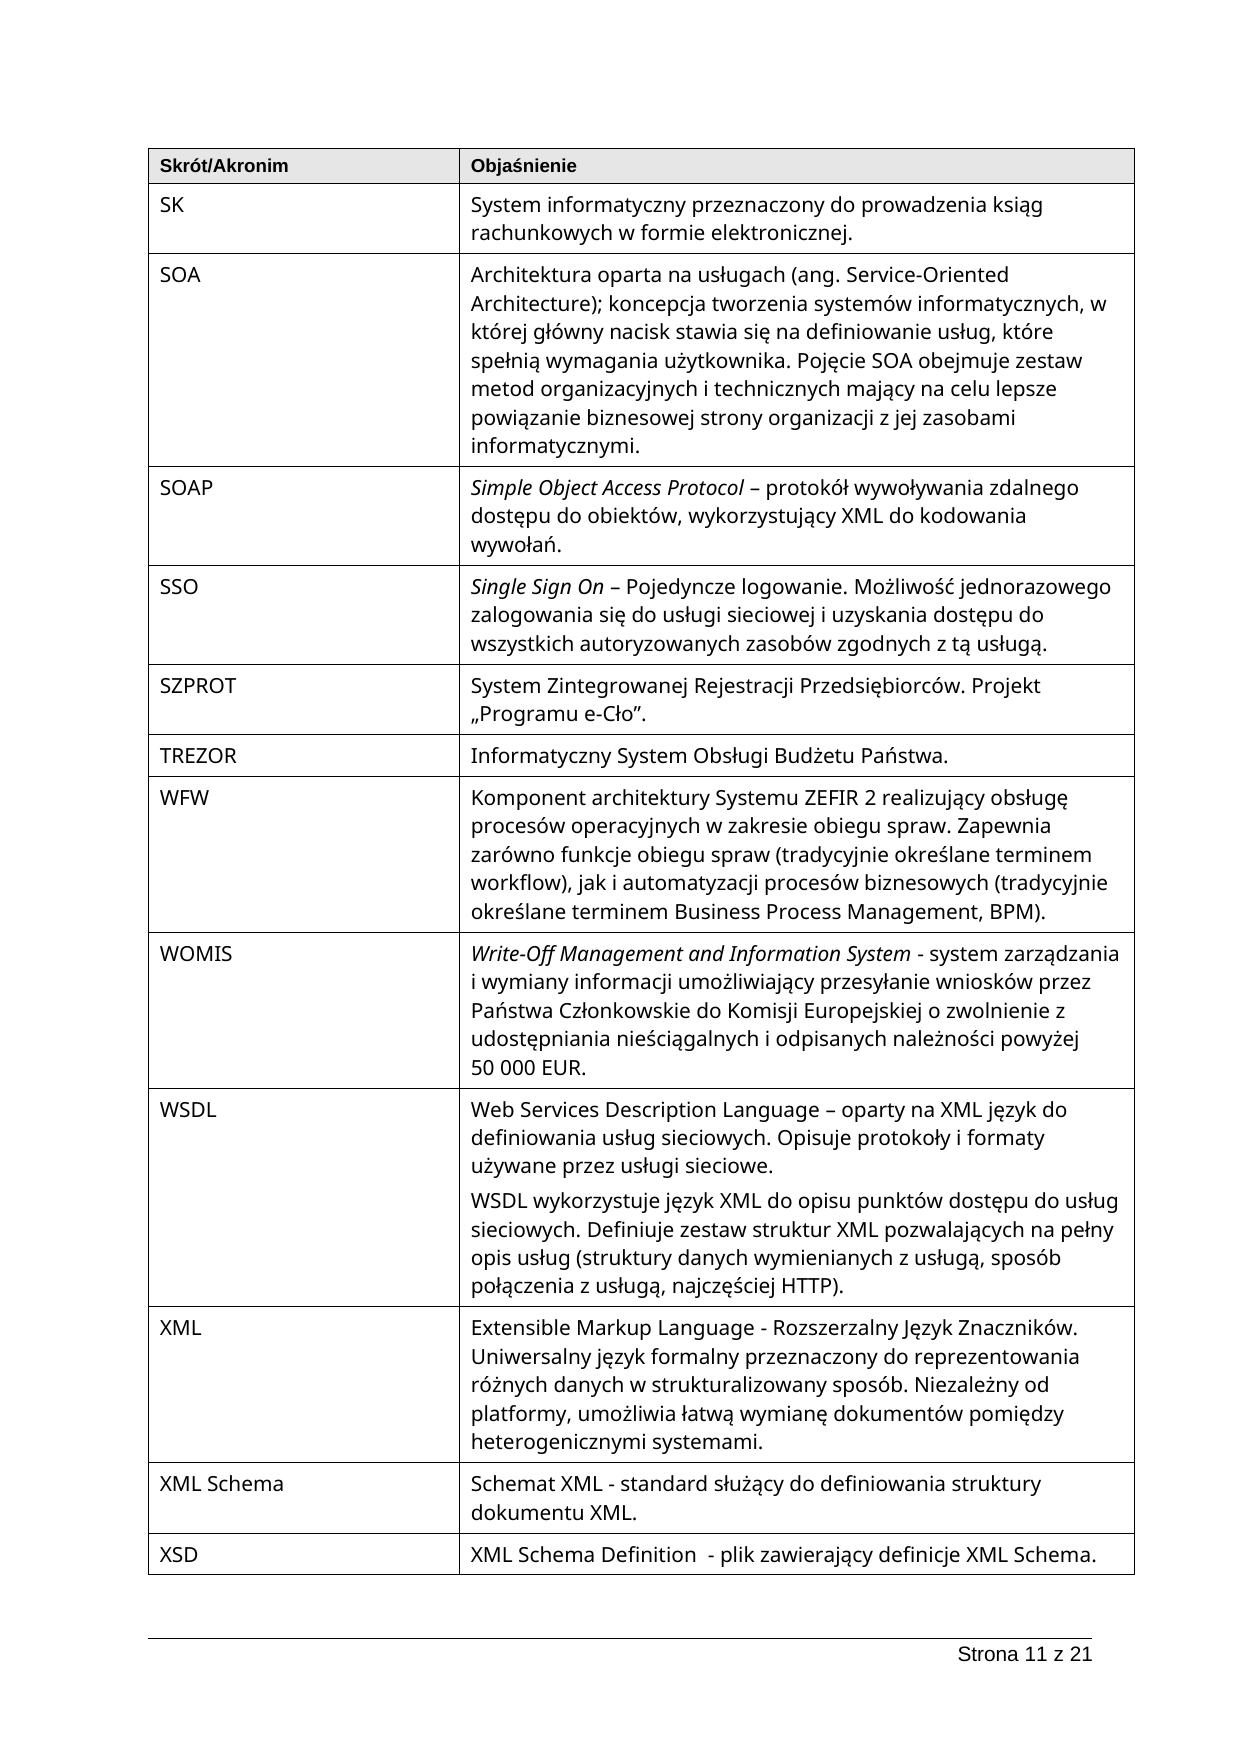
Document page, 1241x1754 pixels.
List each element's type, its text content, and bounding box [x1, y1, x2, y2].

table_cell Architektura oparta na usługach (ang. Service-Oriented Architecture); koncepcja tworzenia systemów informatycznych, w której główny nacisk stawia się na definiowanie usług, które spełnią wymagania użytkownika. Pojęcie SOA obejmuje zestaw metod organizacyjnych i technicznych mający na celu lepsze powiązanie biznesowej strony organizacji z jej zasobami informatycznymi. [460, 254, 1134, 466]
table_cell SOAP [149, 467, 459, 565]
table_cell Simple Object Access Protocol – protokół wywoływania zdalnego dostępu do obiektów, wykorzystujący XML do kodowania wywołań. [460, 467, 1134, 565]
table_cell Informatyczny System Obsługi Budżetu Państwa. [460, 735, 1134, 776]
table_cell WOMIS [149, 933, 459, 1087]
table_cell SZPROT [149, 665, 459, 734]
table_cell Komponent architektury Systemu ZEFIR 2 realizujący obsługę procesów operacyjnych w zakresie obiegu spraw. Zapewnia zarówno funkcje obiegu spraw (tradycyjnie określane terminem workflow), jak i automatyzacji procesów biznesowych (tradycyjnie określane terminem Business Process Management, BPM). [460, 777, 1134, 932]
table_cell SSO [149, 566, 459, 663]
table_cell SOA [149, 254, 459, 466]
table_cell TREZOR [149, 735, 459, 776]
table_cell XSD [149, 1534, 459, 1574]
table_header Skrót/Akronim [149, 149, 459, 183]
table_cell SK [149, 184, 459, 253]
table_cell WSDL [149, 1089, 459, 1306]
table_header Objaśnienie [460, 149, 1134, 183]
table_cell Web Services Description Language – oparty na XML język do definiowania usług sieciowych. Opisuje protokoły i formaty używane przez usługi sieciowe. WSDL wykorzystuje język XML do opisu punktów dostępu do usług sieciowych. Definiuje zestaw struktur XML pozwalających na pełny opis usług (struktury danych wymienianych z usługą, sposób połączenia z usługą, najczęściej HTTP). [460, 1089, 1134, 1306]
table_cell Write-Off Management and Information System - system zarządzania i wymiany informacji umożliwiający przesyłanie wniosków przez Państwa Członkowskie do Komisji Europejskiej o zwolnienie z udostępniania nieściągalnych i odpisanych należności powyżej 50 000 EUR. [460, 933, 1134, 1087]
table_cell XML Schema [149, 1463, 459, 1532]
table_cell XML [149, 1307, 459, 1462]
table_cell XML Schema Definition - plik zawierający definicje XML Schema. [460, 1534, 1134, 1574]
table_cell WFW [149, 777, 459, 932]
table_cell System Zintegrowanej Rejestracji Przedsiębiorców. Projekt „Programu e-Cło”. [460, 665, 1134, 734]
table_cell System informatyczny przeznaczony do prowadzenia ksiąg rachunkowych w formie elektronicznej. [460, 184, 1134, 253]
table_cell Extensible Markup Language - Rozszerzalny Język Znaczników. Uniwersalny język formalny przeznaczony do reprezentowania różnych danych w strukturalizowany sposób. Niezależny od platformy, umożliwia łatwą wymianę dokumentów pomiędzy heterogenicznymi systemami. [460, 1307, 1134, 1462]
table_cell Schemat XML - standard służący do definiowania struktury dokumentu XML. [460, 1463, 1134, 1532]
table_cell Single Sign On – Pojedyncze logowanie. Możliwość jednorazowego zalogowania się do usługi sieciowej i uzyskania dostępu do wszystkich autoryzowanych zasobów zgodnych z tą usługą. [460, 566, 1134, 663]
